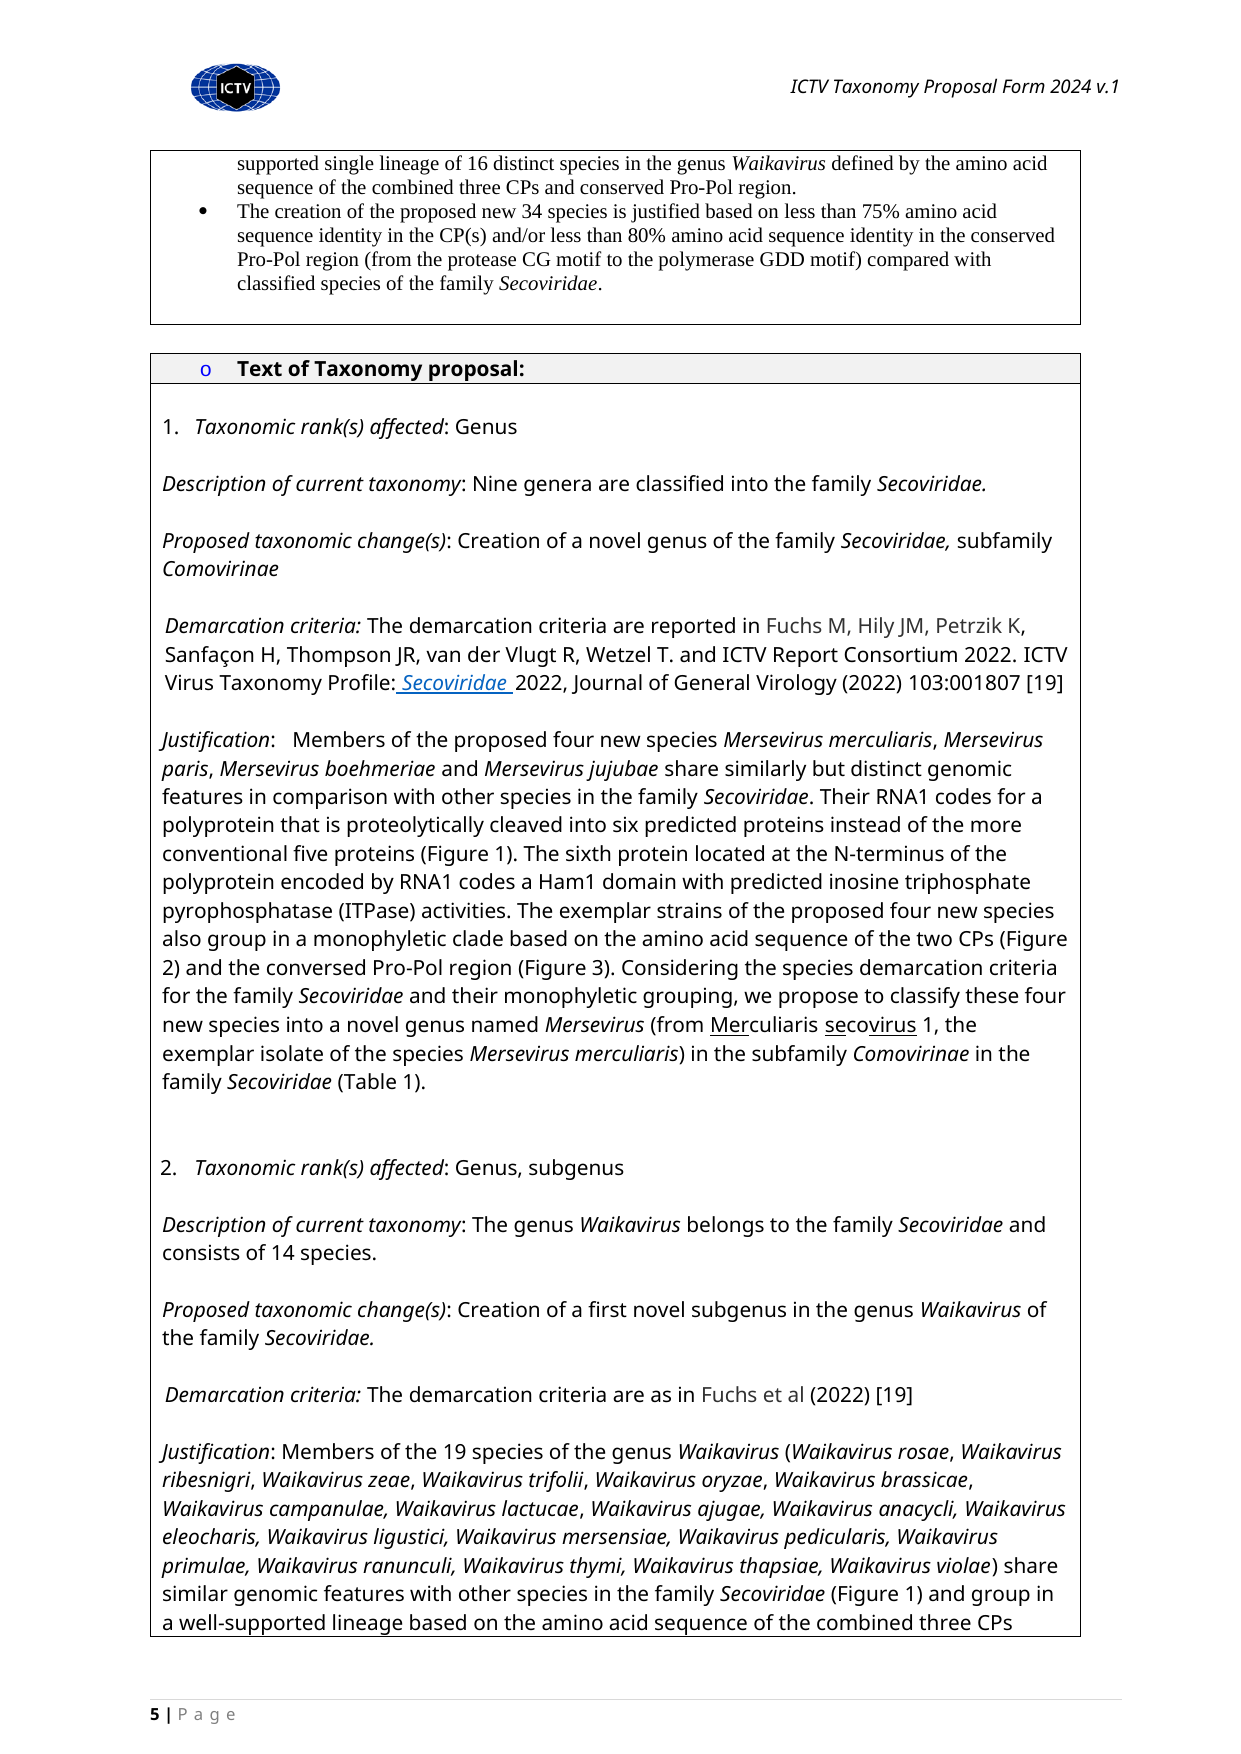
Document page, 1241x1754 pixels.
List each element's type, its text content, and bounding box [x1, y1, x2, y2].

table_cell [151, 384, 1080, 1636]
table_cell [151, 151, 1080, 324]
table_header Text of Taxonomy proposal: [151, 354, 1080, 383]
picture [190, 56, 282, 113]
